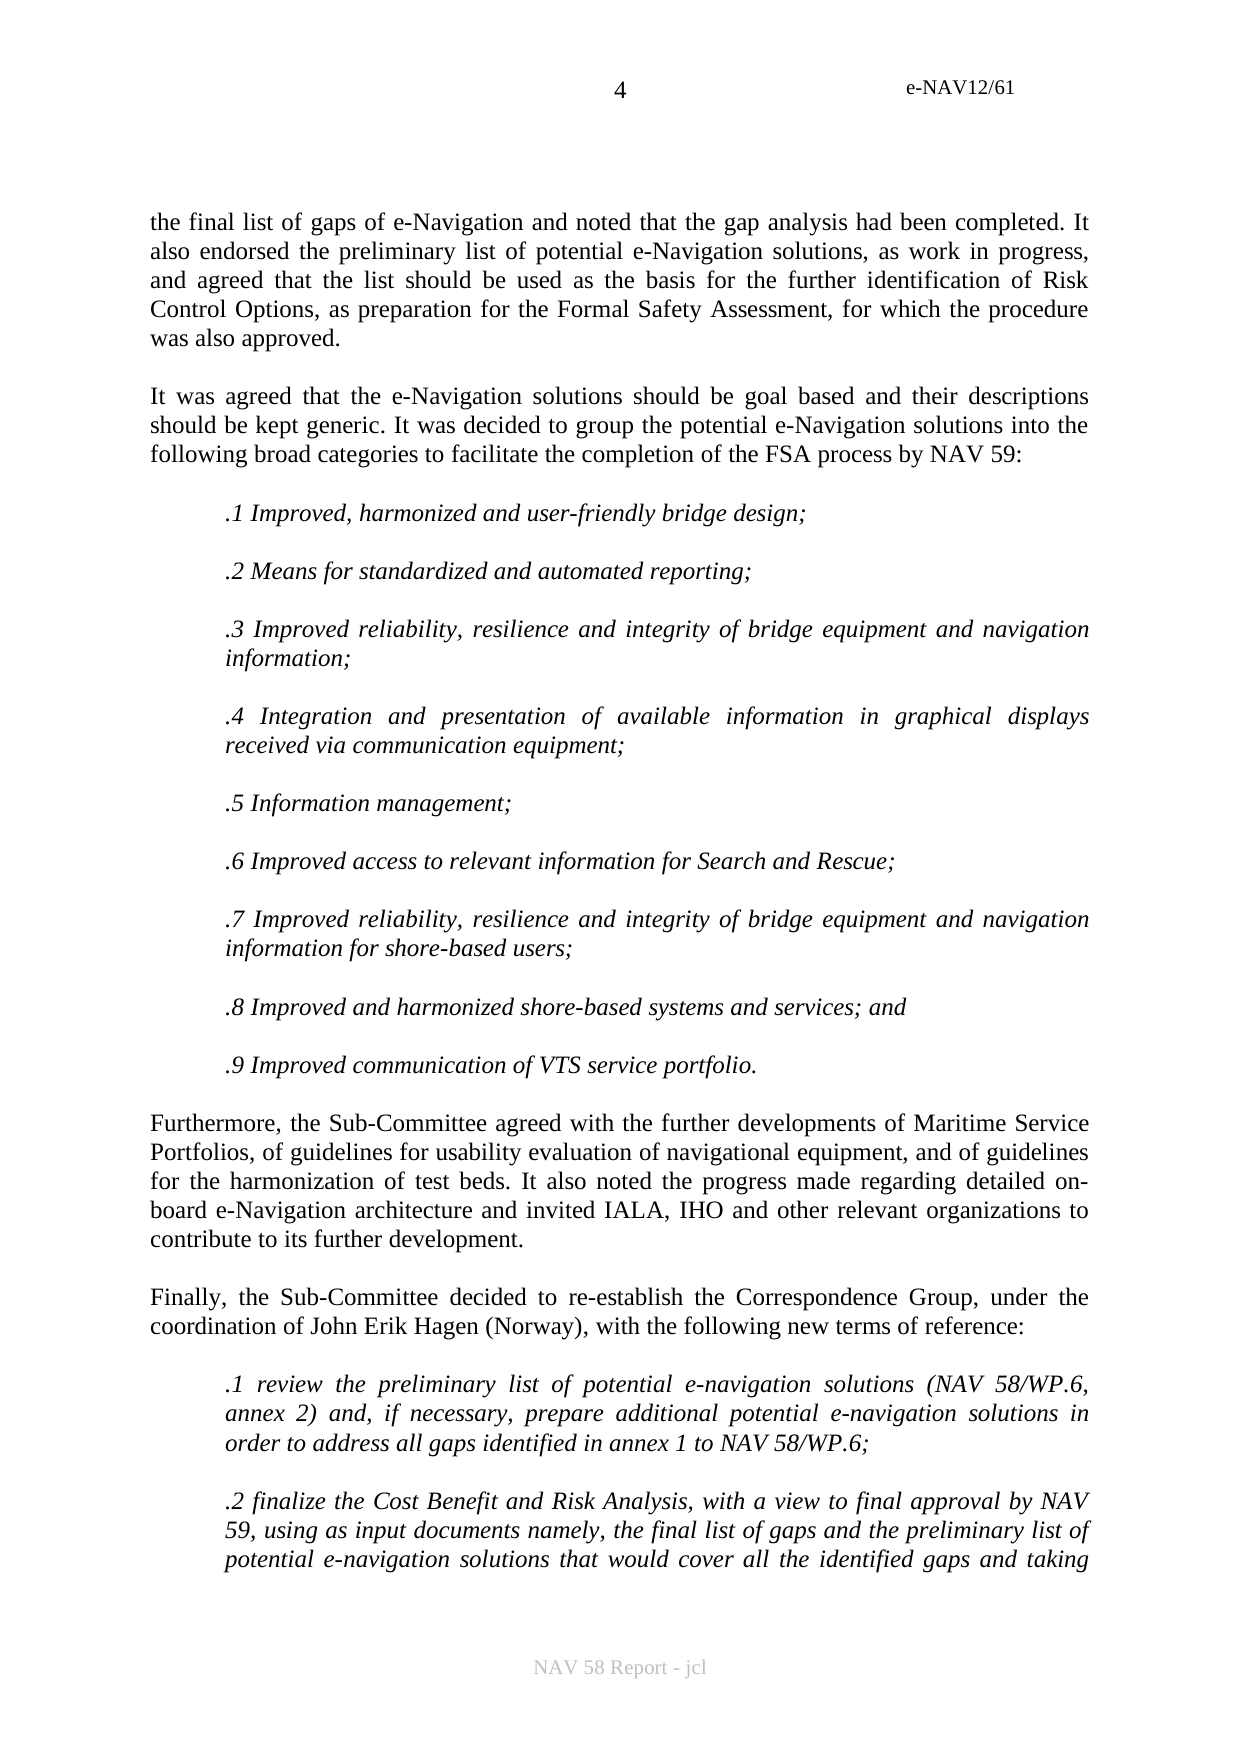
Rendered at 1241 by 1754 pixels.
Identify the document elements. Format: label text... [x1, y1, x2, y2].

text .3 Improved reliability, resilience and integrity of bridge equipment and navigation information; [225, 614, 1090, 672]
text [150, 207, 1090, 352]
text Furthermore, the Sub-Committee agreed with the further developments of Maritime Service Portfolios, of guidelines for usability evaluation of navigational equipment, and of guidelines for the harmonization of test beds. It also noted the progress made regarding detailed on-board e-Navigation architecture and invited IALA, IHO and other relevant organizations to contribute to its further development. [150, 1108, 1090, 1253]
text .6 Improved access to relevant information for Search and Rescue; [225, 846, 1090, 875]
text .2 Means for standardized and automated reporting; [225, 556, 1090, 584]
text .5 Information management; [225, 788, 1090, 817]
text .8 Improved and harmonized shore-based systems and services; and [225, 991, 1090, 1021]
text Finally, the Sub-Committee decided to re-establish the Correspondence Group, under the coordination of John Erik Hagen (Norway), with the following new terms of reference: [150, 1282, 1090, 1340]
text .4 Integration and presentation of available information in graphical displays received via communication equipment; [225, 701, 1090, 759]
text .9 Improved communication of VTS service portfolio. [225, 1049, 1090, 1079]
text It was agreed that the e-Navigation solutions should be goal based and their descriptions should be kept generic. It was decided to group the potential e-Navigation solutions into the following broad categories to facilitate the completion of the FSA process by NAV 59: [150, 381, 1090, 468]
text .1 review the preliminary list of potential e-navigation solutions (NAV 58/WP.6, annex 2) and, if necessary, prepare additional potential e-navigation solutions in order to address all gaps identified in annex 1 to NAV 58/WP.6; [225, 1369, 1090, 1456]
text .7 Improved reliability, resilience and integrity of bridge equipment and navigation information for shore-based users; [225, 904, 1090, 962]
text .1 Improved, harmonized and user-friendly bridge design; [225, 497, 1090, 526]
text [225, 1486, 1090, 1573]
